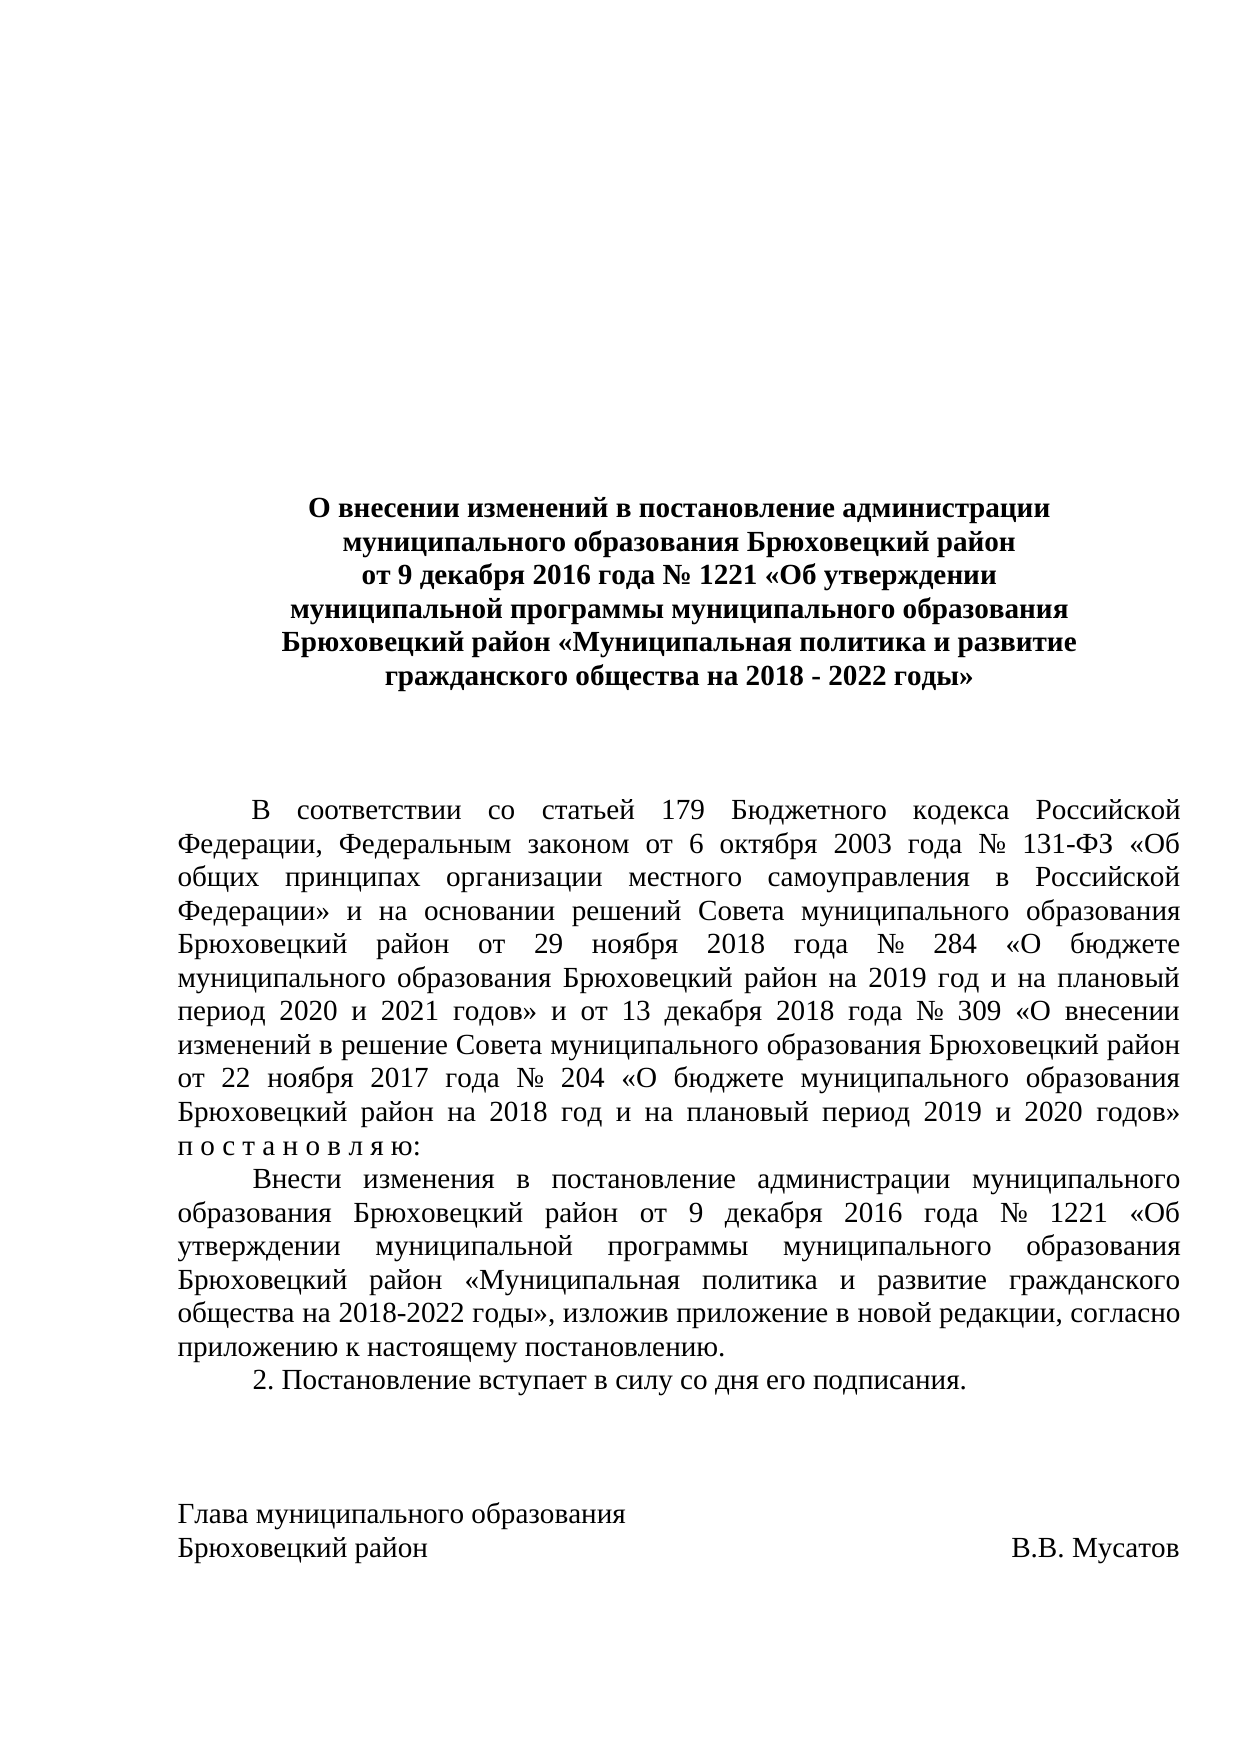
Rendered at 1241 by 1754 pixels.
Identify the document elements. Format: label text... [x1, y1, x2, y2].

text Внести изменения в постановление администрации муниципального образования Брюховецкий район от 9 декабря 2016 года № 1221 «Об утверждении муниципальной программы муниципального образования Брюховецкий район «Муниципальная политика и развитие гражданского общества на 2018-2022 годы», изложив приложение в новой редакции, согласно приложению к настоящему постановлению. [177, 1161, 1181, 1362]
text В соответствии со статьей 179 Бюджетного кодекса Российской Федерации, Федеральным законом от 6 октября 2003 года № 131-ФЗ «Об общих принципах организации местного самоуправления в Российской Федерации» и на основании решений Совета муниципального образования Брюховецкий район от 29 ноября 2018 года № 284 «О бюджете муниципального образования Брюховецкий район на 2019 год и на плановый период 2020 и 2021 годов» и от 13 декабря 2018 года № 309 «О внесении изменений в решение Совета муниципального образования Брюховецкий район от 22 ноября 2017 года № 204 «О бюджете муниципального образования Брюховецкий район на 2018 год и на плановый период 2019 и 2020 годов» п о с т а н о в л я ю: [177, 792, 1181, 1161]
text О внесении изменений в постановление администрации [266, 490, 1093, 524]
text Брюховецкий район В.В. Мусатов [177, 1530, 1181, 1564]
text Глава муниципального образования [177, 1497, 1181, 1530]
text 2. Постановление вступает в силу со дня его подписания. [177, 1362, 1181, 1396]
text муниципального образования Брюховецкий район [266, 524, 1093, 557]
text от 9 декабря 2016 года № 1221 «Об утверждении муниципальной программы муниципального образования Брюховецкий район «Муниципальная политика и развитие гражданского общества на 2018 - 2022 годы» [266, 557, 1093, 692]
